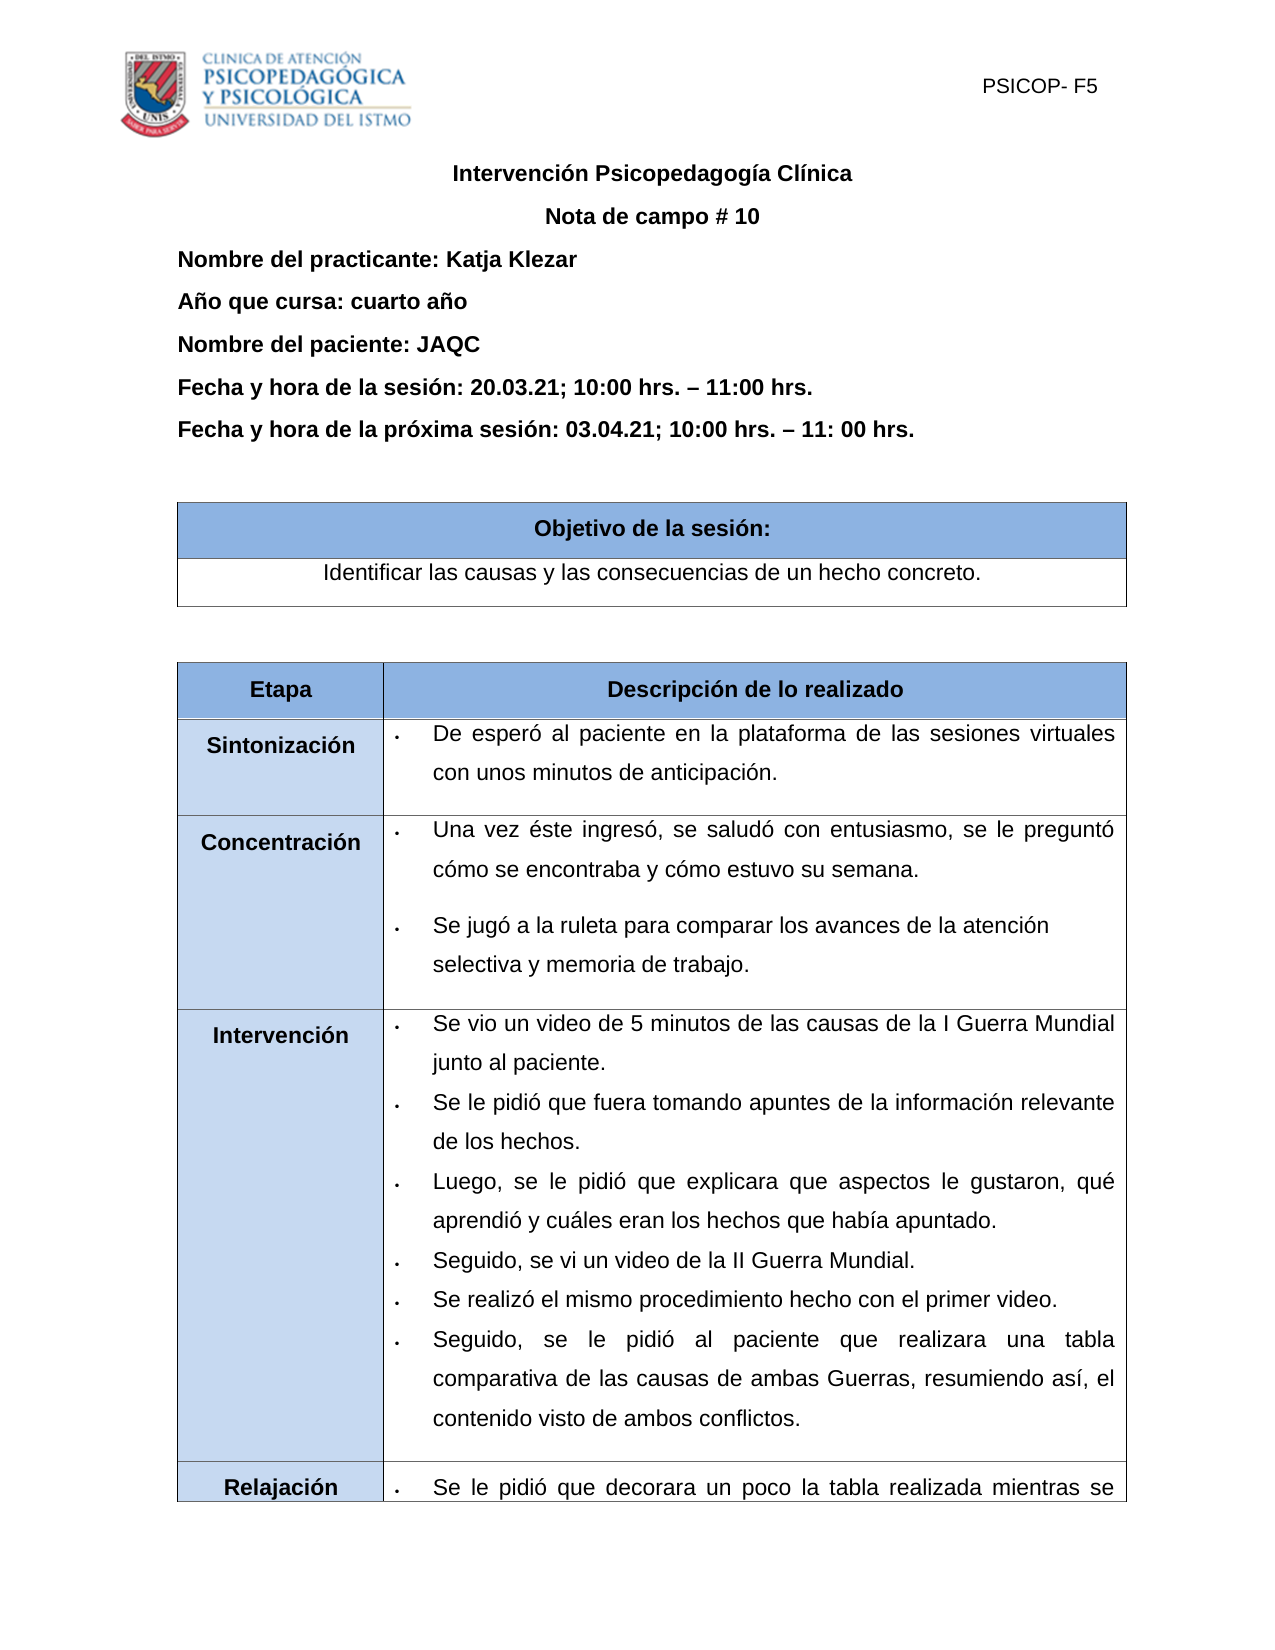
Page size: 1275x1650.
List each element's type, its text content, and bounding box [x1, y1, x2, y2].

text Nombre del paciente: JAQC [177, 331, 1127, 357]
table_cell Una vez éste ingresó, se saludó con entusiasmo, se le preguntó cómo se encontraba y cómo estuvo su semana. Se jugó a la ruleta para comparar los avances de la atención selectiva y memoria de trabajo. [384, 816, 1126, 1009]
table_cell Se vio un video de 5 minutos de las causas de la I Guerra Mundial junto al paciente. Se le pidió que fuera tomando apuntes de la información relevante de los hechos. Luego, se le pidió que explicara que aspectos le gustaron, qué aprendió y cuáles eran los hechos que había apuntado. Seguido, se vi un video de la II Guerra Mundial. Se realizó el mismo procedimiento hecho con el primer video. Seguido, se le pidió al paciente que realizara una tabla comparativa de las causas de ambas Guerras, resumiendo así, el contenido visto de ambos conflictos. [384, 1010, 1126, 1461]
text Año que cursa: cuarto año [177, 288, 1127, 315]
table_cell Intervención [178, 1010, 383, 1461]
picture [65, 20, 437, 148]
text Fecha y hora de la próxima sesión: 03.04.21; 10:00 hrs. – 11: 00 hrs. [177, 416, 1127, 443]
table_cell Relajación [178, 1462, 383, 1501]
text Nota de campo # 10 [177, 203, 1127, 229]
table_header Objetivo de la sesión: [178, 503, 1126, 558]
table_cell Se le pidió que decorara un poco la tabla realizada mientras se discutía sobre ella y su funcionalidad en el ámbito académico y su aplicibilidad. [384, 1462, 1126, 1501]
table_cell Identificar las causas y las consecuencias de un hecho concreto. [178, 559, 1126, 606]
text Fecha y hora de la sesión: 20.03.21; 10:00 hrs. – 11:00 hrs. [177, 374, 1127, 400]
table_cell Sintonización [178, 720, 383, 815]
text Intervención Psicopedagogía Clínica [177, 160, 1127, 187]
table_header Descripción de lo realizado [384, 663, 1126, 718]
table_cell De esperó al paciente en la plataforma de las sesiones virtuales con unos minutos de anticipación. [384, 720, 1126, 815]
table_cell Concentración [178, 816, 383, 1009]
table_header Etapa [178, 663, 383, 718]
text Nombre del practicante: Katja Klezar [177, 246, 1127, 272]
